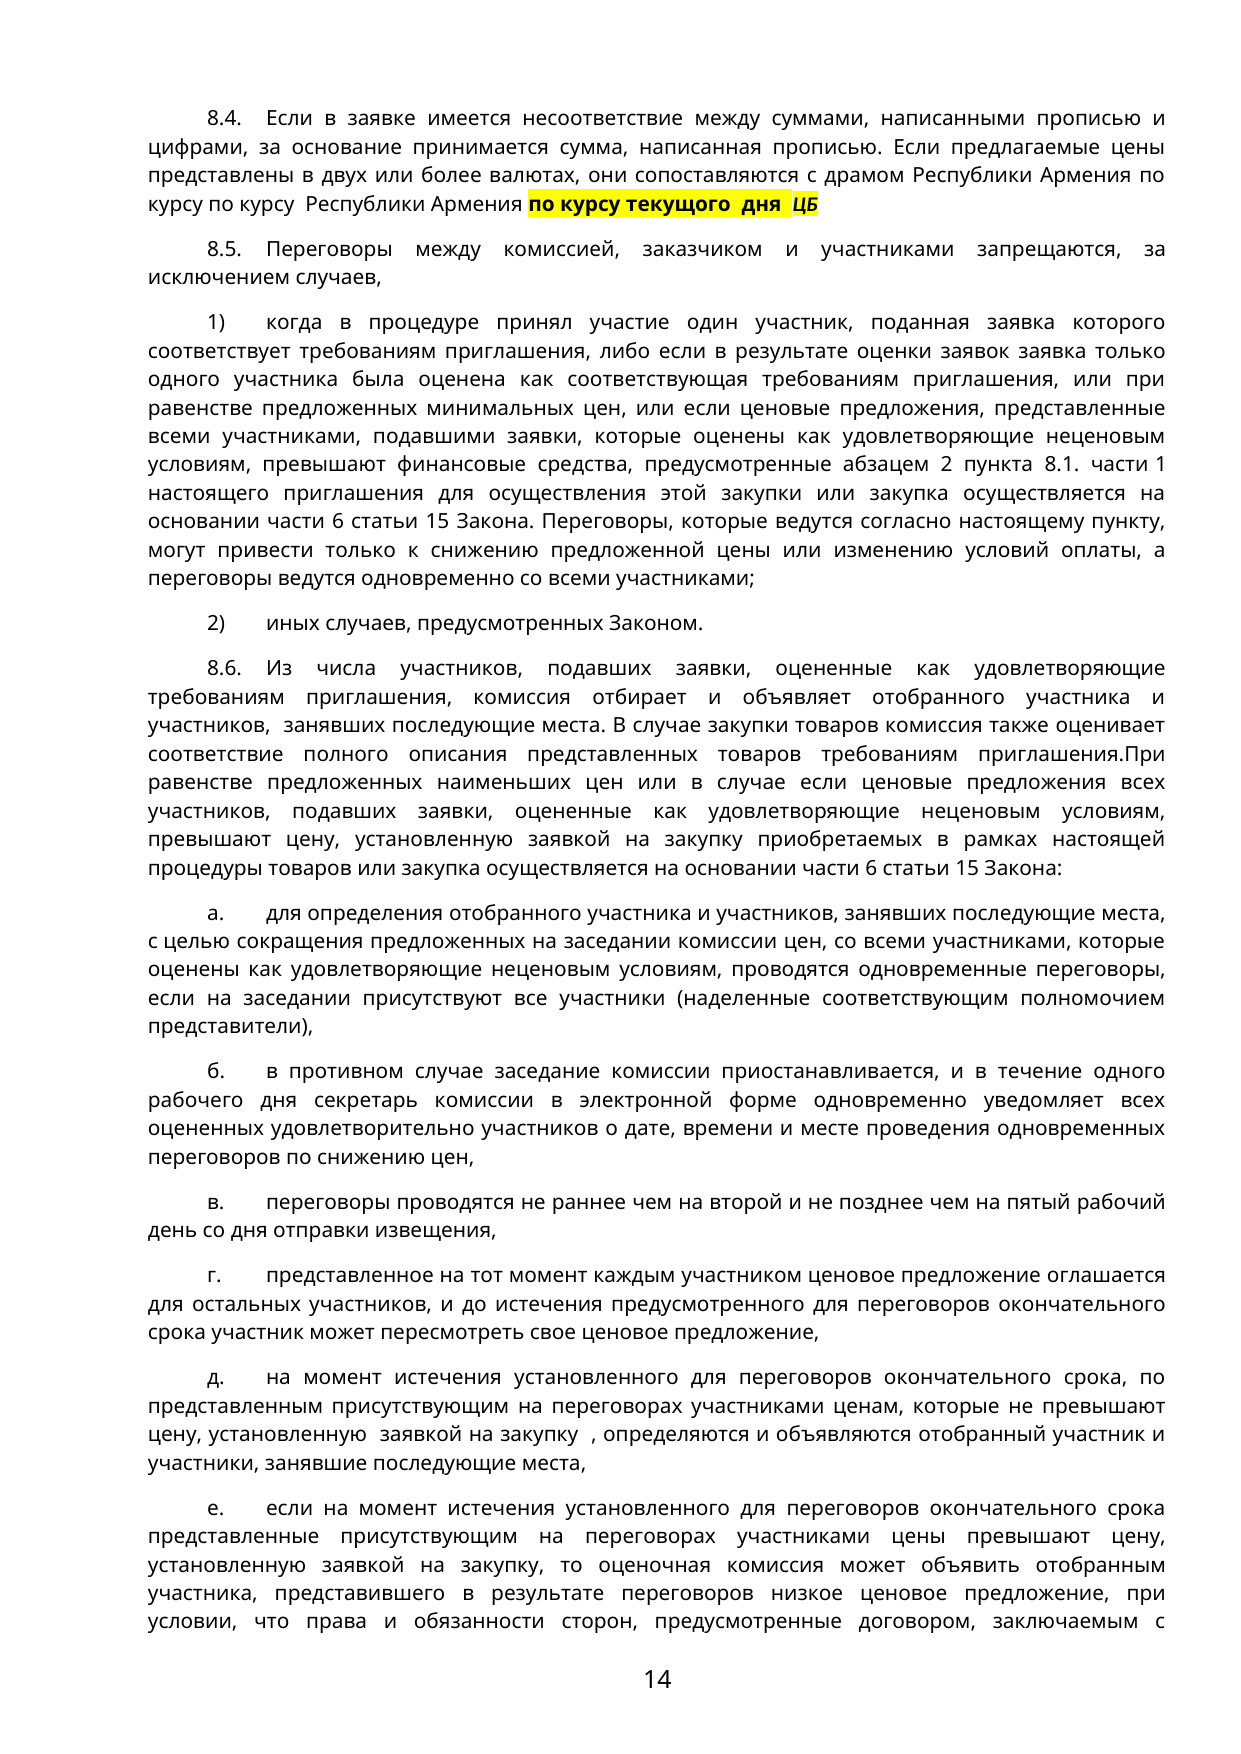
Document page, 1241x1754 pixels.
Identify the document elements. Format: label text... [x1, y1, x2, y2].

text б. в противном случае заседание комиссии приостанавливается, и в течение одного рабочего дня секретарь комиссии в электронной форме одновременно уведомляет всех оцененных удовлетворительно участников о дате, времени и месте проведения одновременных переговоров по снижению цен, [148, 1057, 1167, 1170]
text 1) когда в процедуре принял участие один участник, поданная заявка которого соответствует требованиям приглашения, либо если в результате оценки заявок заявка только одного участника была оценена как соответствующая требованиям приглашения, или при равенстве предложенных минимальных цен, или если ценовые предложения, представленные всеми участниками, подавшими заявки, которые оценены как удовлетворяющие неценовым условиям, превышают финансовые средства, предусмотренные абзацем 2 пункта 8.1. части 1 настоящего приглашения для осуществления этой закупки или закупка осуществляется на основании части 6 статьи 15 Закона. Переговоры, которые ведутся согласно настоящему пункту, могут привести только к снижению предложенной цены или изменению условий оплаты, а переговоры ведутся одновременно со всеми участниками; [148, 307, 1167, 592]
text д. на момент истечения установленного для переговоров окончательного срока, по представленным присутствующим на переговорах участниками ценам, которые не превышают цену, установленную заявкой на закупку , определяются и объявляются отобранный участник и участники, занявшие последующие места, [148, 1362, 1167, 1476]
text в. переговоры проводятся не раннее чем на второй и не позднее чем на пятый рабочий день со дня отправки извещения, [148, 1187, 1167, 1244]
text 8.6. Из числа участников, подавших заявки, оцененные как удовлетворяющие требованиям приглашения, комиссия отбирает и объявляет отобранного участника и участников, занявших последующие места. В случае закупки товаров комиссия также оценивает соответствие полного описания представленных товаров требованиям приглашения.При равенстве предложенных наименьших цен или в случае если ценовые предложения всех участников, подавших заявки, оцененные как удовлетворяющие неценовым условиям, превышают цену, установленную заявкой на закупку приобретаемых в рамках настоящей процедуры товаров или закупка осуществляется на основании части 6 статьи 15 Закона: [148, 653, 1167, 881]
text 2) иных случаев, предусмотренных Законом. [148, 608, 1167, 637]
text а. для определения отобранного участника и участников, занявших последующие места, с целью сокращения предложенных на заседании комиссии цен, со всеми участниками, которые оценены как удовлетворяющие неценовым условиям, проводятся одновременные переговоры, если на заседании присутствуют все участники (наделенные соответствующим полномочием представители), [148, 898, 1167, 1040]
text 8.5. Переговоры между комиссией, заказчиком и участниками запрещаются, за исключением случаев, [148, 234, 1167, 291]
text 8.4. Если в заявке имеется несоответствие между суммами, написанными прописью и цифрами, за основание принимается сумма, написанная прописью. Если предлагаемые цены представлены в двух или более валютах, они сопоставляются с драмом Республики Армения по курсу по курсу Республики Армения по курсу текущого дня ЦБ [148, 103, 1167, 217]
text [148, 1493, 1167, 1635]
text г. представленное на тот момент каждым участником ценовое предложение оглашается для остальных участников, и до истечения предусмотренного для переговоров окончательного срока участник может пересмотреть свое ценовое предложение, [148, 1261, 1167, 1346]
